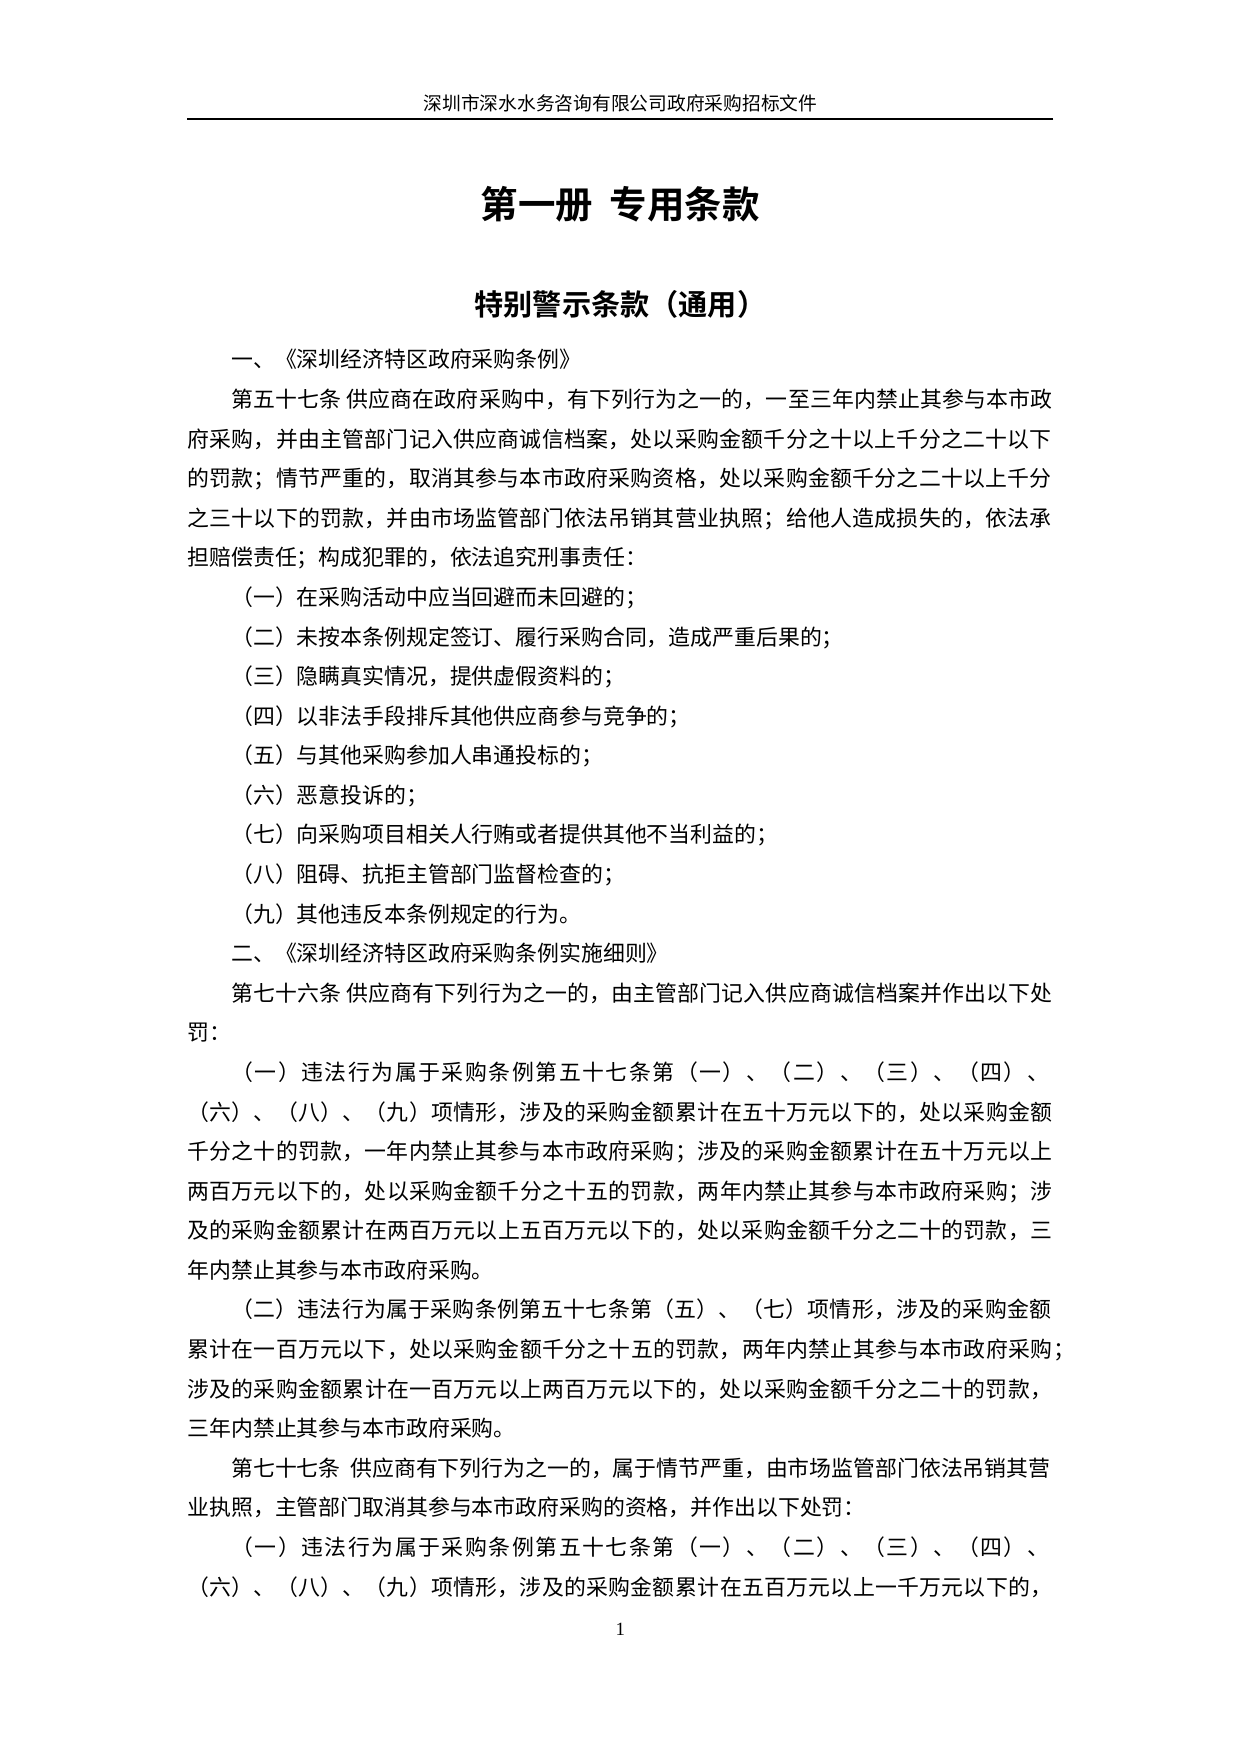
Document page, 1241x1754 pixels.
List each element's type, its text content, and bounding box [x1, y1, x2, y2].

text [187, 1530, 1053, 1601]
text 第五十七条 供应商在政府采购中，有下列行为之一的，一至三年内禁止其参与本市政府采购，并由主管部门记入供应商诚信档案，处以采购金额千分之十以上千分之二十以下的罚款；情节严重的，取消其参与本市政府采购资格，处以采购金额千分之二十以上千分之三十以下的罚款，并由市场监管部门依法吊销其营业执照；给他人造成损失的，依法承担赔偿责任；构成犯罪的，依法追究刑事责任： [187, 382, 1053, 572]
text 第七十七条 供应商有下列行为之一的，属于情节严重，由市场监管部门依法吊销其营业执照，主管部门取消其参与本市政府采购的资格，并作出以下处罚： [187, 1451, 1053, 1522]
text 二、《深圳经济特区政府采购条例实施细则》 [187, 936, 1053, 968]
text 第七十六条 供应商有下列行为之一的，由主管部门记入供应商诚信档案并作出以下处罚： [187, 976, 1053, 1047]
text （五）与其他采购参加人串通投标的； [187, 738, 1053, 770]
text （四）以非法手段排斥其他供应商参与竞争的； [187, 699, 1053, 730]
text （七）向采购项目相关人行贿或者提供其他不当利益的； [187, 817, 1053, 849]
text （八）阻碍、抗拒主管部门监督检查的； [187, 857, 1053, 889]
text （二）违法行为属于采购条例第五十七条第（五）、（七）项情形，涉及的采购金额累计在一百万元以下，处以采购金额千分之十五的罚款，两年内禁止其参与本市政府采购；涉及的采购金额累计在一百万元以上两百万元以下的，处以采购金额千分之二十的罚款，三年内禁止其参与本市政府采购。 [187, 1292, 1053, 1443]
text （六）恶意投诉的； [187, 778, 1053, 809]
text （三）隐瞒真实情况，提供虚假资料的； [187, 659, 1053, 691]
text （九）其他违反本条例规定的行为。 [187, 897, 1053, 928]
text （一）违法行为属于采购条例第五十七条第（一）、（二）、（三）、（四）、（六）、（八）、（九）项情形，涉及的采购金额累计在五十万元以下的，处以采购金额千分之十的罚款，一年内禁止其参与本市政府采购；涉及的采购金额累计在五十万元以上两百万元以下的，处以采购金额千分之十五的罚款，两年内禁止其参与本市政府采购；涉及的采购金额累计在两百万元以上五百万元以下的，处以采购金额千分之二十的罚款，三年内禁止其参与本市政府采购。 [187, 1055, 1053, 1284]
text （一）在采购活动中应当回避而未回避的； [187, 580, 1053, 612]
text 一、《深圳经济特区政府采购条例》 [187, 342, 1053, 374]
text 第一册 专用条款 [187, 175, 1053, 229]
text （二）未按本条例规定签订、履行采购合同，造成严重后果的； [187, 619, 1053, 651]
text 特别警示条款（通用） [187, 281, 1053, 324]
